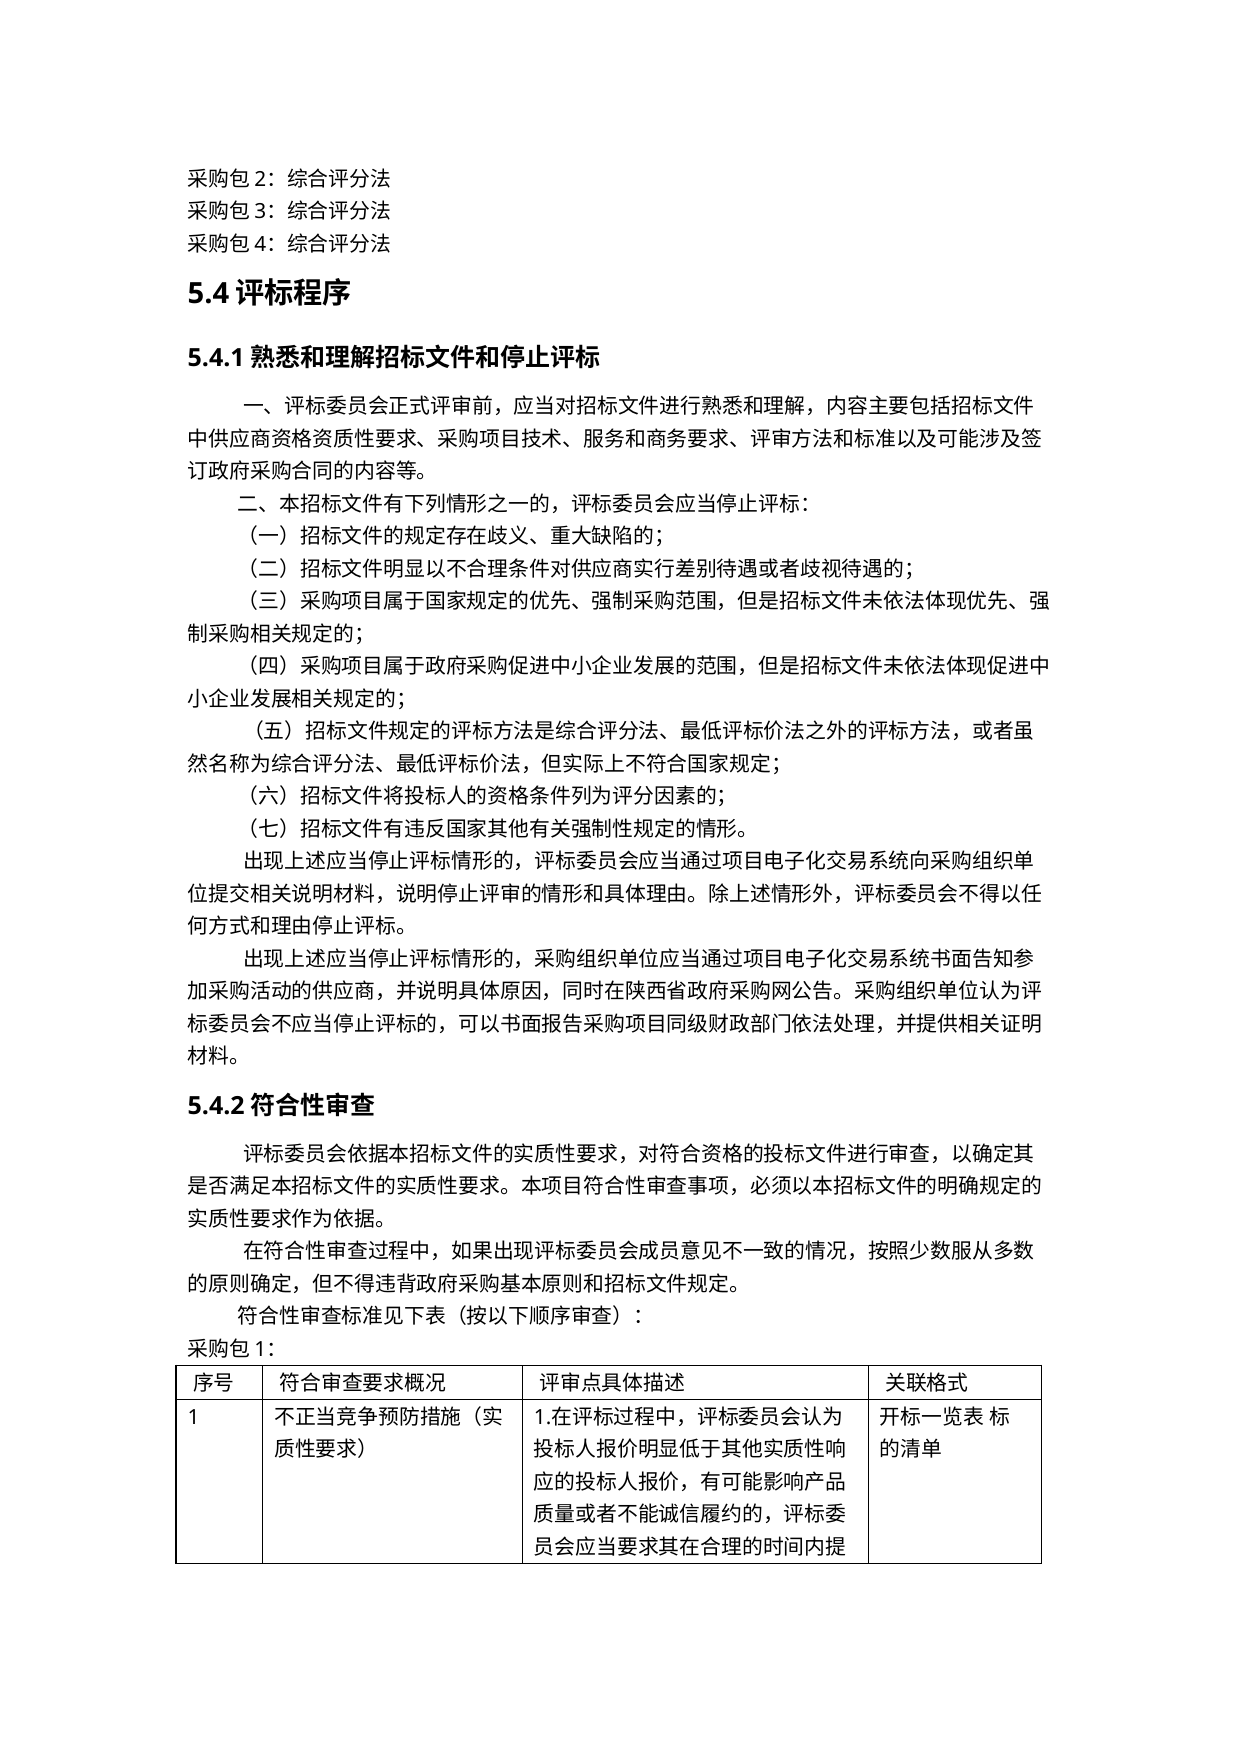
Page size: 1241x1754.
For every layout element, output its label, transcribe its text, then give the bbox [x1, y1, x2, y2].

table_cell 开标一览表 标的清单 [869, 1400, 1041, 1563]
table_cell 1 [177, 1400, 262, 1563]
text 5.4.1熟悉和理解招标文件和停止评标 [187, 324, 1053, 389]
table_header 符合审查要求概况 [263, 1366, 522, 1398]
table_header 评审点具体描述 [523, 1366, 868, 1398]
text 采购包2：综合评分法 [187, 162, 1053, 194]
text 采购包4：综合评分法 [187, 227, 1053, 259]
text 出现上述应当停止评标情形的，评标委员会应当通过项目电子化交易系统向采购组织单位提交相关说明材料，说明停止评审的情形和具体理由。除上述情形外，评标委员会不得以任何方式和理由停止评标。 [187, 844, 1053, 942]
text （六）招标文件将投标人的资格条件列为评分因素的； [187, 779, 1053, 812]
table_cell 不正当竞争预防措施（实质性要求） [263, 1400, 522, 1563]
text 一、评标委员会正式评审前，应当对招标文件进行熟悉和理解，内容主要包括招标文件中供应商资格资质性要求、采购项目技术、服务和商务要求、评审方法和标准以及可能涉及签订政府采购合同的内容等。 [187, 389, 1053, 487]
text 出现上述应当停止评标情形的，采购组织单位应当通过项目电子化交易系统书面告知参加采购活动的供应商，并说明具体原因，同时在陕西省政府采购网公告。采购组织单位认为评标委员会不应当停止评标的，可以书面报告采购项目同级财政部门依法处理，并提供相关证明材料。 [187, 942, 1053, 1072]
text 在符合性审查过程中，如果出现评标委员会成员意见不一致的情况，按照少数服从多数的原则确定，但不得违背政府采购基本原则和招标文件规定。 [187, 1234, 1053, 1299]
text 采购包3：综合评分法 [187, 194, 1053, 227]
text 符合性审查标准见下表（按以下顺序审查）： [187, 1299, 1053, 1332]
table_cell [523, 1400, 868, 1563]
text （三）采购项目属于国家规定的优先、强制采购范围，但是招标文件未依法体现优先、强制采购相关规定的； [187, 584, 1053, 649]
text （五）招标文件规定的评标方法是综合评分法、最低评标价法之外的评标方法，或者虽然名称为综合评分法、最低评标价法，但实际上不符合国家规定； [187, 714, 1053, 779]
text （四）采购项目属于政府采购促进中小企业发展的范围，但是招标文件未依法体现促进中小企业发展相关规定的； [187, 649, 1053, 714]
table_header 序号 [177, 1366, 262, 1398]
table_header 关联格式 [869, 1366, 1041, 1398]
text 5.4.2符合性审查 [187, 1072, 1053, 1137]
text 评标委员会依据本招标文件的实质性要求，对符合资格的投标文件进行审查，以确定其是否满足本招标文件的实质性要求。本项目符合性审查事项，必须以本招标文件的明确规定的实质性要求作为依据。 [187, 1137, 1053, 1234]
text 5.4评标程序 [187, 259, 1053, 324]
text 采购包1： [187, 1332, 1053, 1364]
text （七）招标文件有违反国家其他有关强制性规定的情形。 [187, 812, 1053, 844]
text 二、本招标文件有下列情形之一的，评标委员会应当停止评标： [187, 487, 1053, 519]
text （一）招标文件的规定存在歧义、重大缺陷的； [187, 519, 1053, 552]
text （二）招标文件明显以不合理条件对供应商实行差别待遇或者歧视待遇的； [187, 552, 1053, 584]
